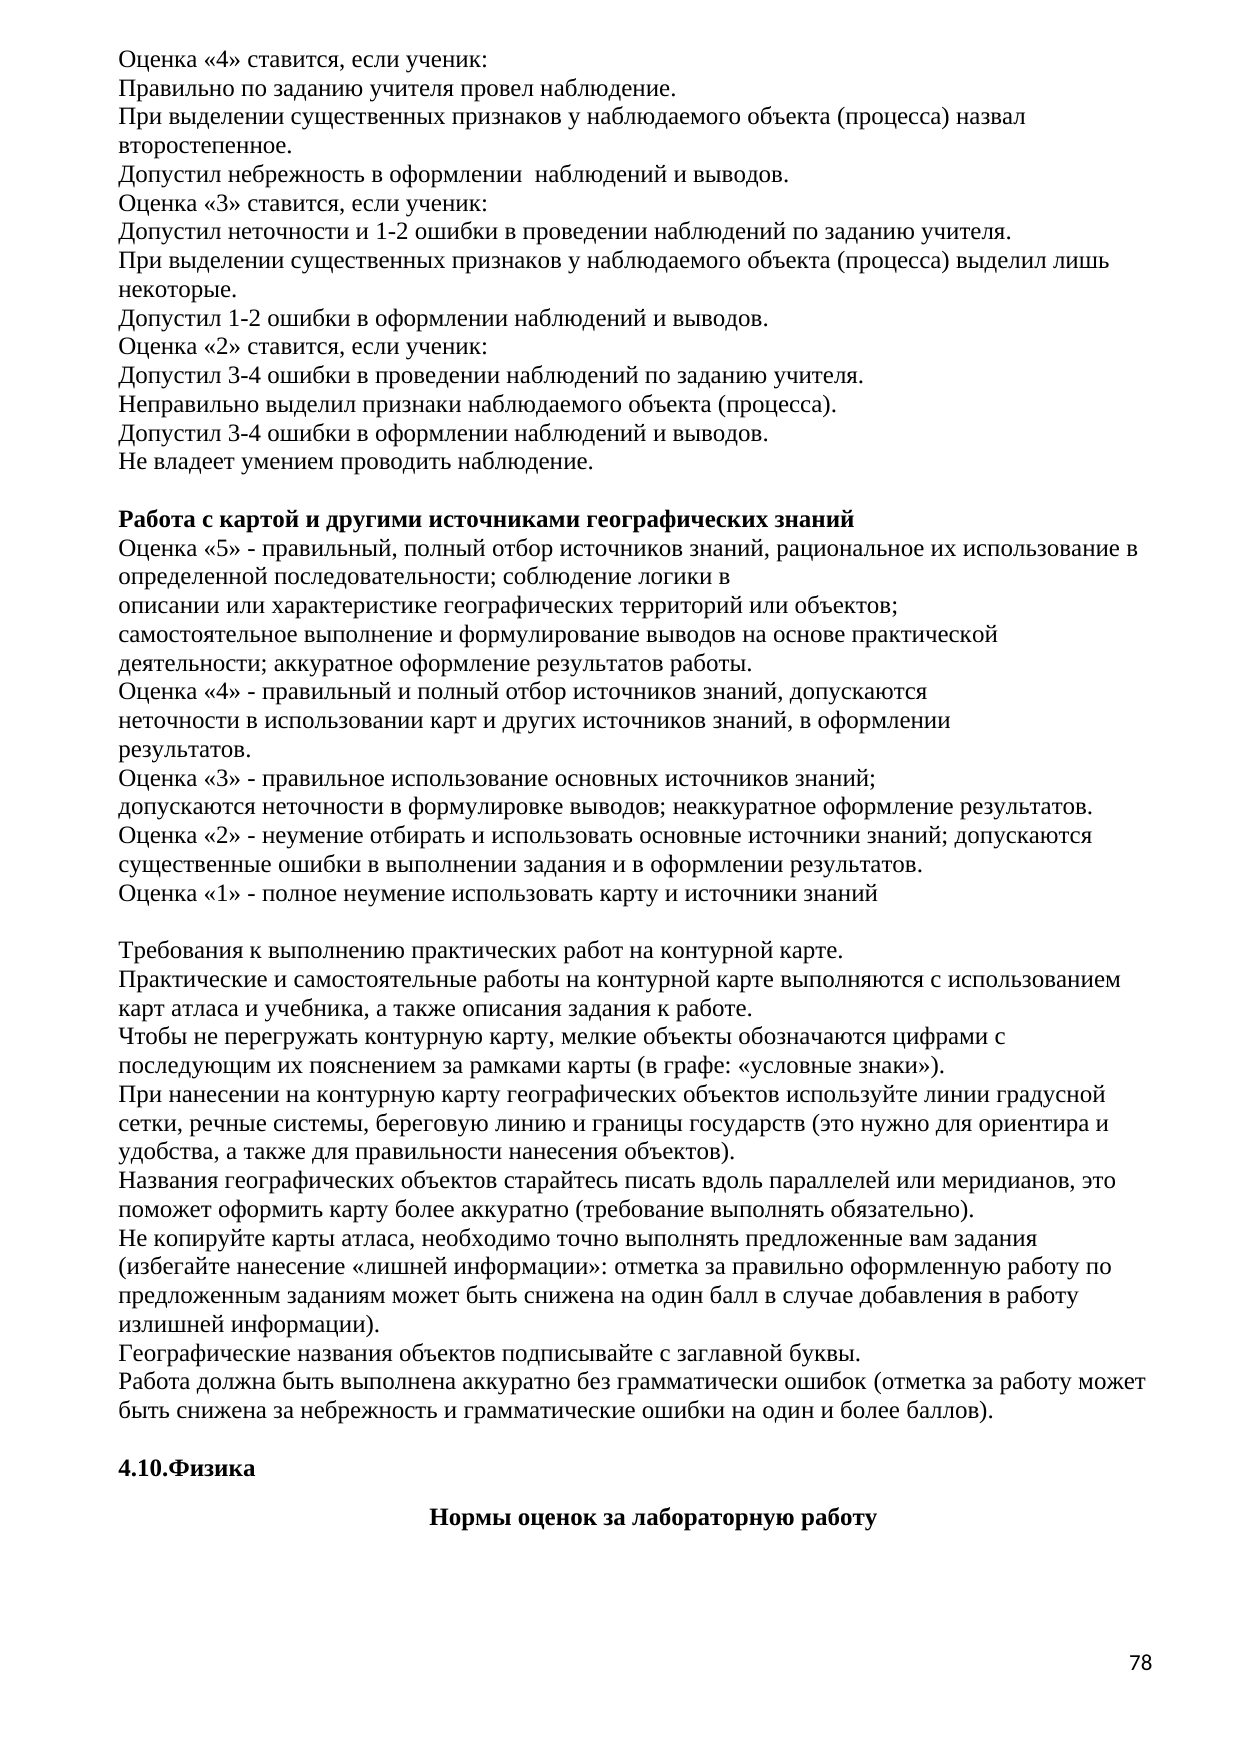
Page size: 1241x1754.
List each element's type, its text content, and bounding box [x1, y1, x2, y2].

text Допустил 3-4 ошибки в оформлении наблюдений и выводов. [118, 418, 1152, 446]
text Требования к выполнению практических работ на контурной карте. [118, 935, 1152, 964]
text Оценка «5» - правильный, полный отбор источников знаний, рациональное их использование в определенной последовательности; соблюдение логики в [118, 533, 1152, 590]
text Не владеет умением проводить наблюдение. [118, 446, 1152, 475]
text При нанесении на контурную карту географических объектов используйте линии градусной сетки, речные системы, береговую линию и границы государств (это нужно для ориентира и удобства, а также для правильности нанесения объектов). [118, 1079, 1152, 1165]
text Оценка «3» - правильное использование основных источников знаний; [118, 763, 1152, 791]
text Нормы оценок за лабораторную работу [118, 1502, 1188, 1531]
text Практические и самостоятельные работы на контурной карте выполняются с использованием карт атласа и учебника, а также описания задания к работе. [118, 964, 1152, 1021]
text Оценка «3» ставится, если ученик: [118, 188, 1152, 216]
text При выделении существенных признаков у наблюдаемого объекта (процесса) выделил лишь некоторые. [118, 245, 1152, 303]
text Оценка «4» - правильный и полный отбор источников знаний, допускаются [118, 676, 1152, 705]
text При выделении существенных признаков у наблюдаемого объекта (процесса) назвал второстепенное. [118, 101, 1152, 159]
text неточности в использовании карт и других источников знаний, в оформлении [118, 705, 1152, 734]
text Не копируйте карты атласа, необходимо точно выполнять предложенные вам задания (избегайте нанесение «лишней информации»: отметка за правильно оформленную работу по предложенным заданиям может быть снижена на один балл в случае добавления в работу излишней информации). [118, 1223, 1152, 1338]
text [118, 73, 1152, 101]
text Географические названия объектов подписывайте с заглавной буквы. [118, 1338, 1152, 1366]
text Допустил небрежность в оформлении наблюдений и выводов. [118, 159, 1152, 188]
text Допустил неточности и 1-2 ошибки в проведении наблюдений по заданию учителя. [118, 216, 1152, 245]
text Оценка «4» ставится, если ученик: [118, 44, 1152, 73]
text Оценка «1» - полное неумение использовать карту и источники знаний [118, 878, 1152, 906]
text Чтобы не перегружать контурную карту, мелкие объекты обозначаются цифрами с последующим их пояснением за рамками карты (в графе: «условные знаки»). [118, 1021, 1152, 1079]
text Оценка «2» ставится, если ученик: [118, 331, 1152, 360]
text допускаются неточности в формулировке выводов; неаккуратное оформление результатов. [118, 791, 1152, 820]
text Допустил 3-4 ошибки в проведении наблюдений по заданию учителя. [118, 360, 1152, 389]
text 4.10.Физика [118, 1453, 1152, 1481]
text самостоятельное выполнение и формулирование выводов на основе практической деятельности; аккуратное оформление результатов работы. [118, 619, 1152, 676]
text Названия географических объектов старайтесь писать вдоль параллелей или меридианов, это поможет оформить карту более аккуратно (требование выполнять обязательно). [118, 1165, 1152, 1223]
text Неправильно выделил признаки наблюдаемого объекта (процесса). [118, 389, 1152, 418]
text Оценка «2» - неумение отбирать и использовать основные источники знаний; допускаются существенные ошибки в выполнении задания и в оформлении результатов. [118, 820, 1152, 878]
text результатов. [118, 734, 1152, 763]
text описании или характеристике географических территорий или объектов; [118, 590, 1152, 619]
text Работа с картой и другими источниками географических знаний [118, 504, 1152, 533]
text Работа должна быть выполнена аккуратно без грамматически ошибок (отметка за работу может быть снижена за небрежность и грамматические ошибки на один и более баллов). [118, 1366, 1152, 1424]
text Допустил 1-2 ошибки в оформлении наблюдений и выводов. [118, 303, 1152, 331]
